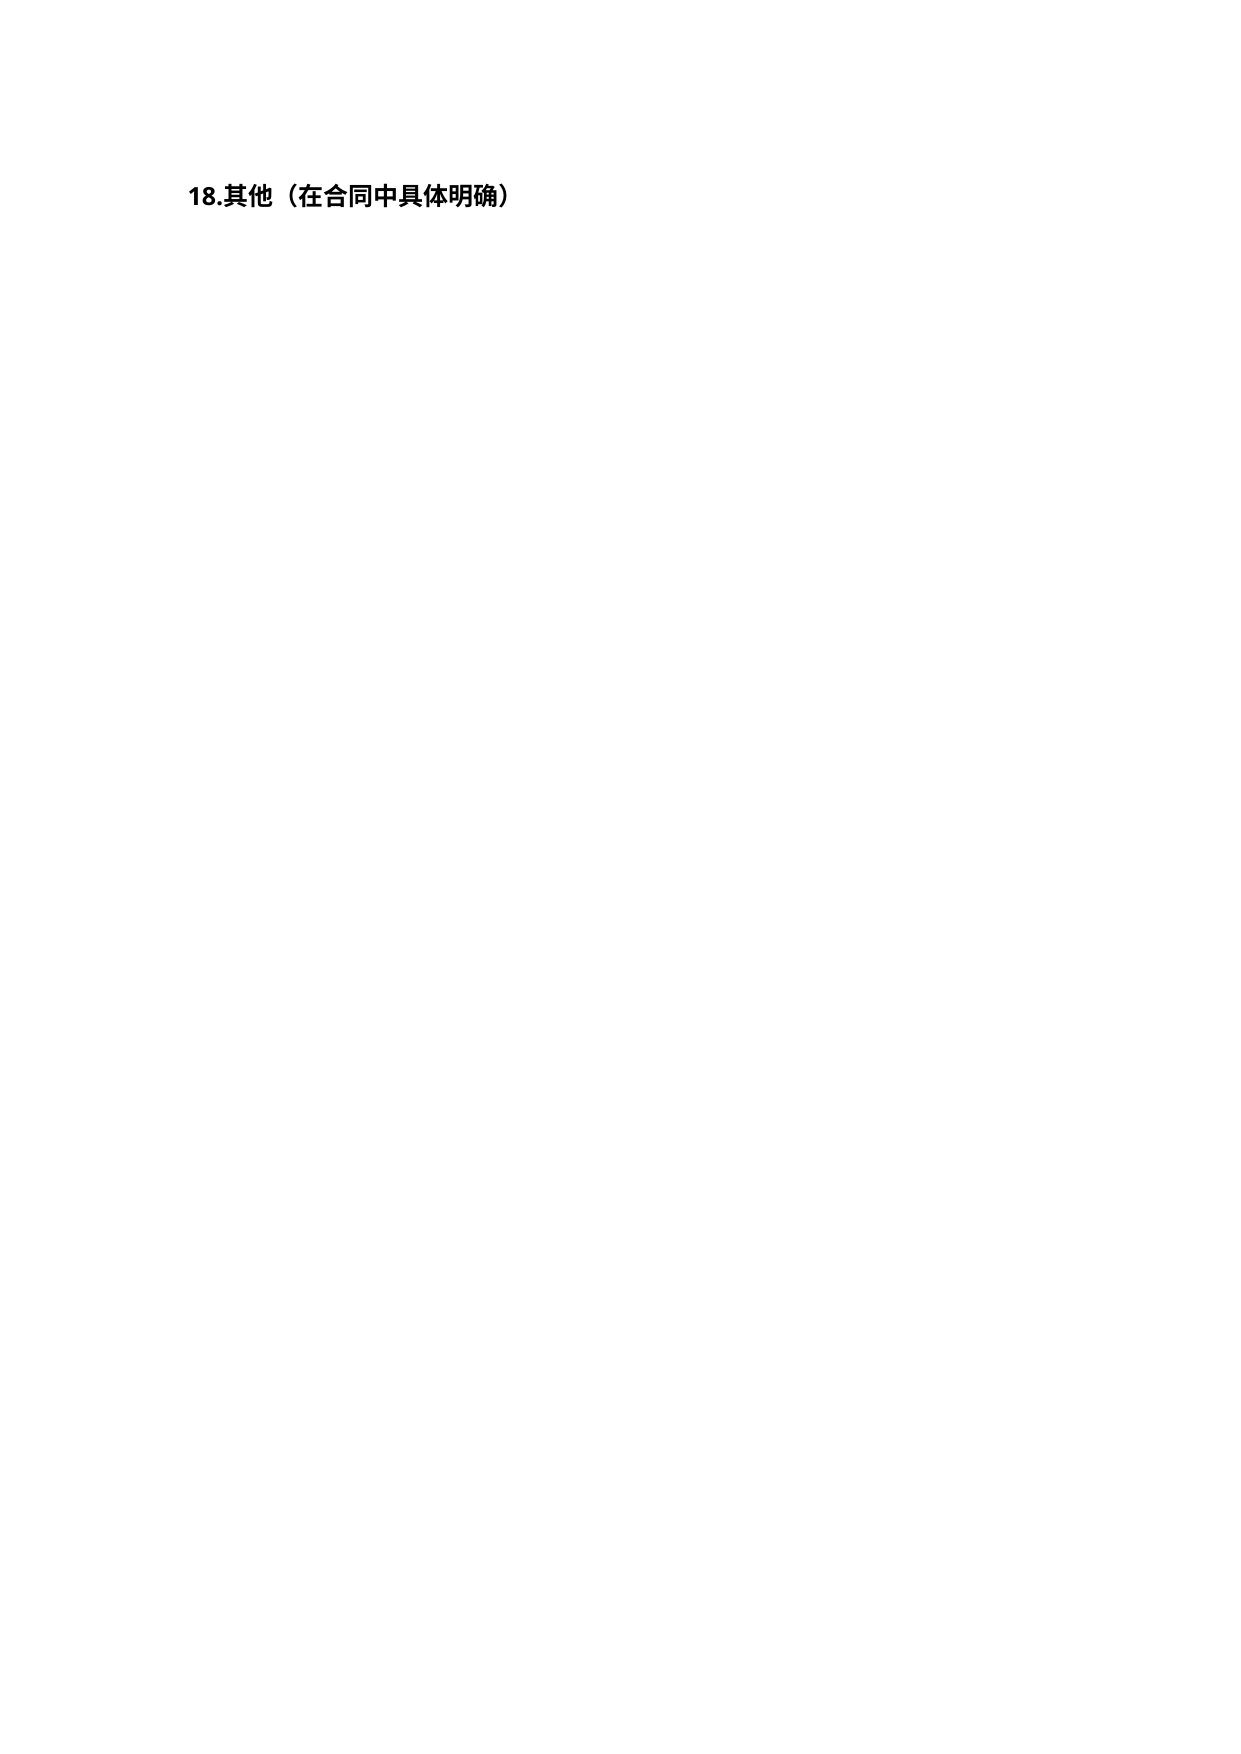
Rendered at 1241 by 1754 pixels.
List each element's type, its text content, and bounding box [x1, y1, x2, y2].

list 18.其他（在合同中具体明确） [187, 162, 1053, 227]
